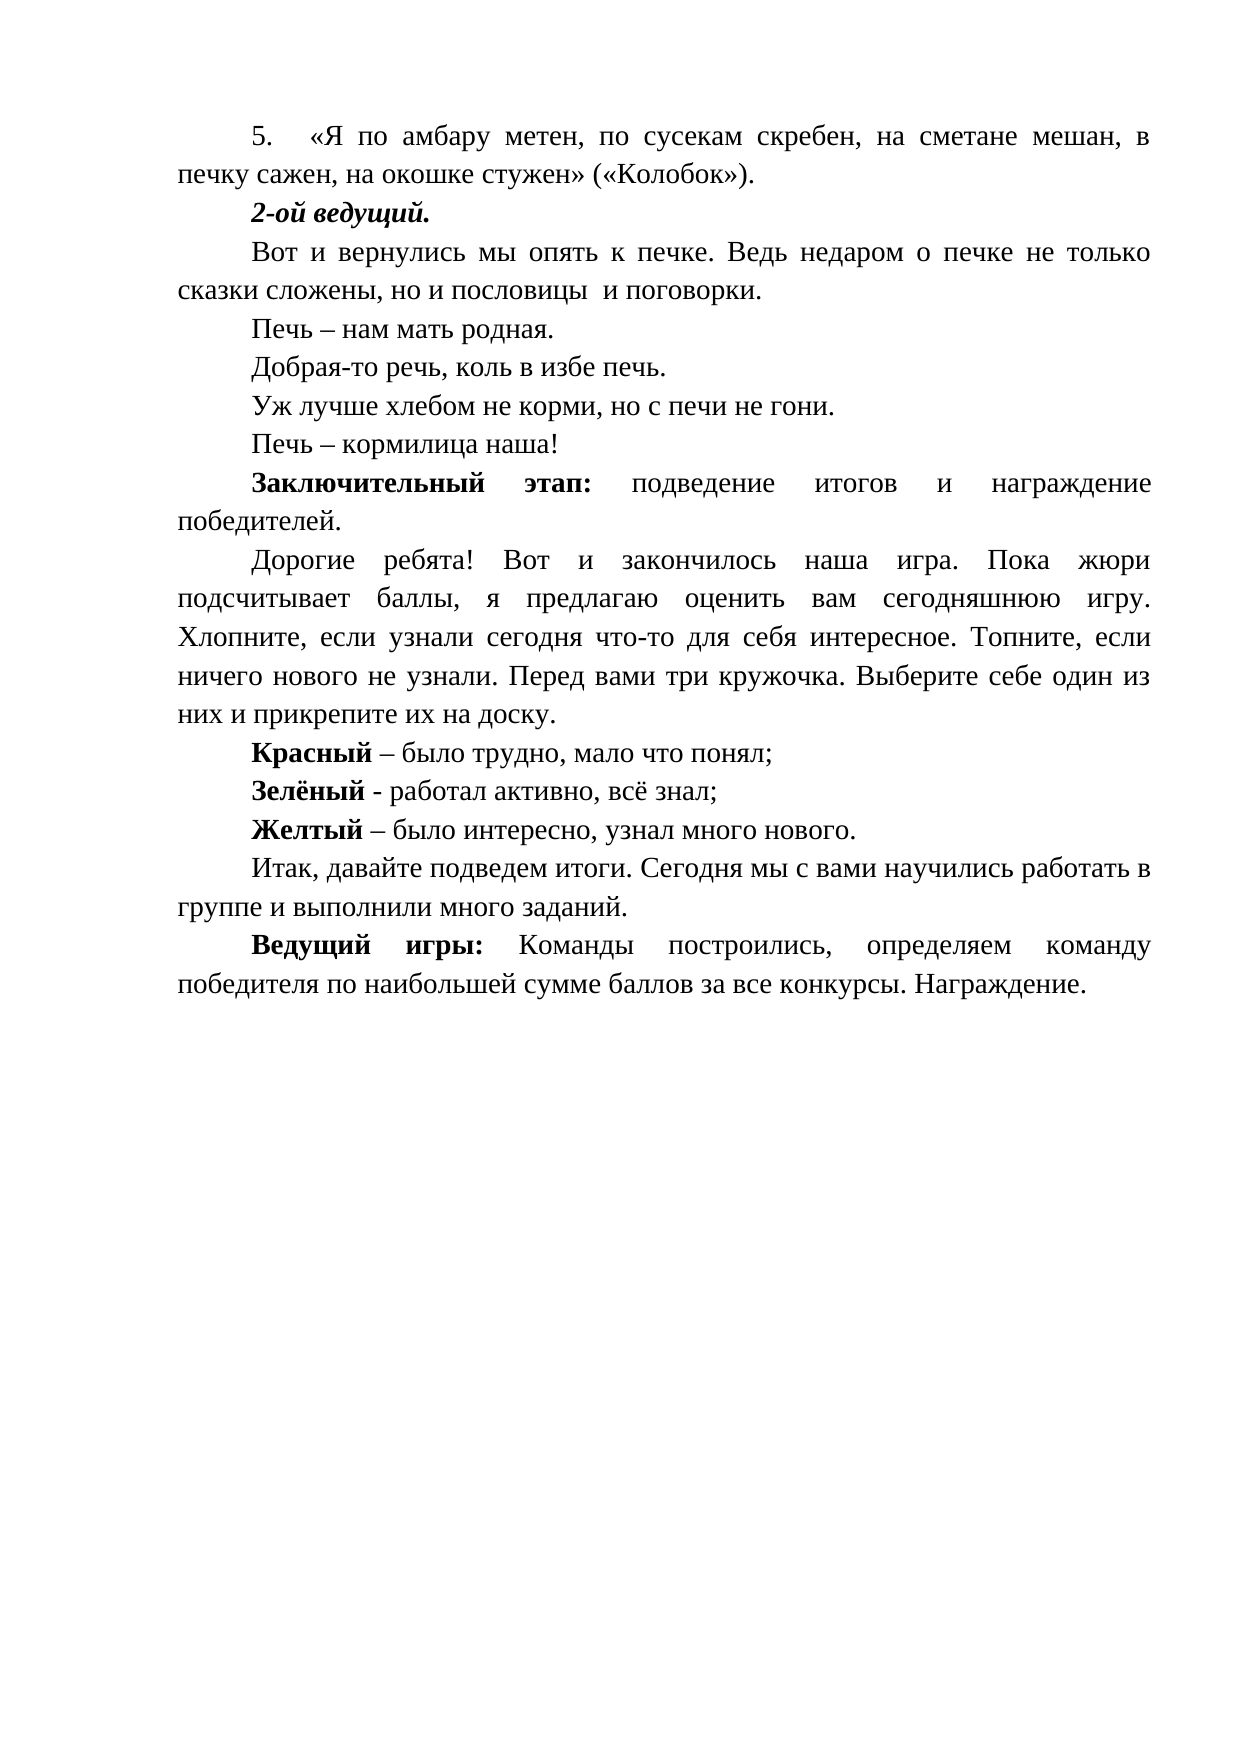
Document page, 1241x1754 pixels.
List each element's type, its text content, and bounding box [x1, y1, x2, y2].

text 2-ой ведущий. [177, 195, 1152, 229]
text Вот и вернулись мы опять к печке. Ведь недаром о печке не только сказки сложены, но и пословицы и поговорки. [177, 234, 1152, 306]
text Итак, давайте подведем итоги. Сегодня мы с вами научились работать в группе и выполнили много заданий. [177, 850, 1152, 922]
text Ведущий игры: Команды построились, определяем команду победителя по наибольшей сумме баллов за все конкурсы. Награждение. [177, 927, 1152, 999]
text Желтый – было интересно, узнал много нового. [177, 812, 1152, 845]
text Добрая-то речь, коль в избе печь. [177, 349, 1152, 383]
text Заключительный этап: подведение итогов и награждение победителей. [177, 465, 1152, 537]
text Уж лучше хлебом не корми, но с печи не гони. [177, 388, 1152, 421]
text Печь – нам мать родная. [177, 311, 1152, 344]
text Печь – кормилица наша! [177, 426, 1152, 460]
text Дорогие ребята! Вот и закончилось наша игра. Пока жюри подсчитывает баллы, я предлагаю оценить вам сегодняшнюю игру. Хлопните, если узнали сегодня что-то для себя интересное. Топните, если ничего нового не узнали. Перед вами три кружочка. Выберите себе один из них и прикрепите их на доску. [177, 542, 1152, 730]
text Красный – было трудно, мало что понял; [177, 735, 1152, 768]
text Зелёный - работал активно, всё знал; [177, 773, 1152, 807]
text 5. «Я по амбару метен, по сусекам скребен, на сметане мешан, в печку сажен, на окошке стужен» («Колобок»). [177, 118, 1152, 190]
